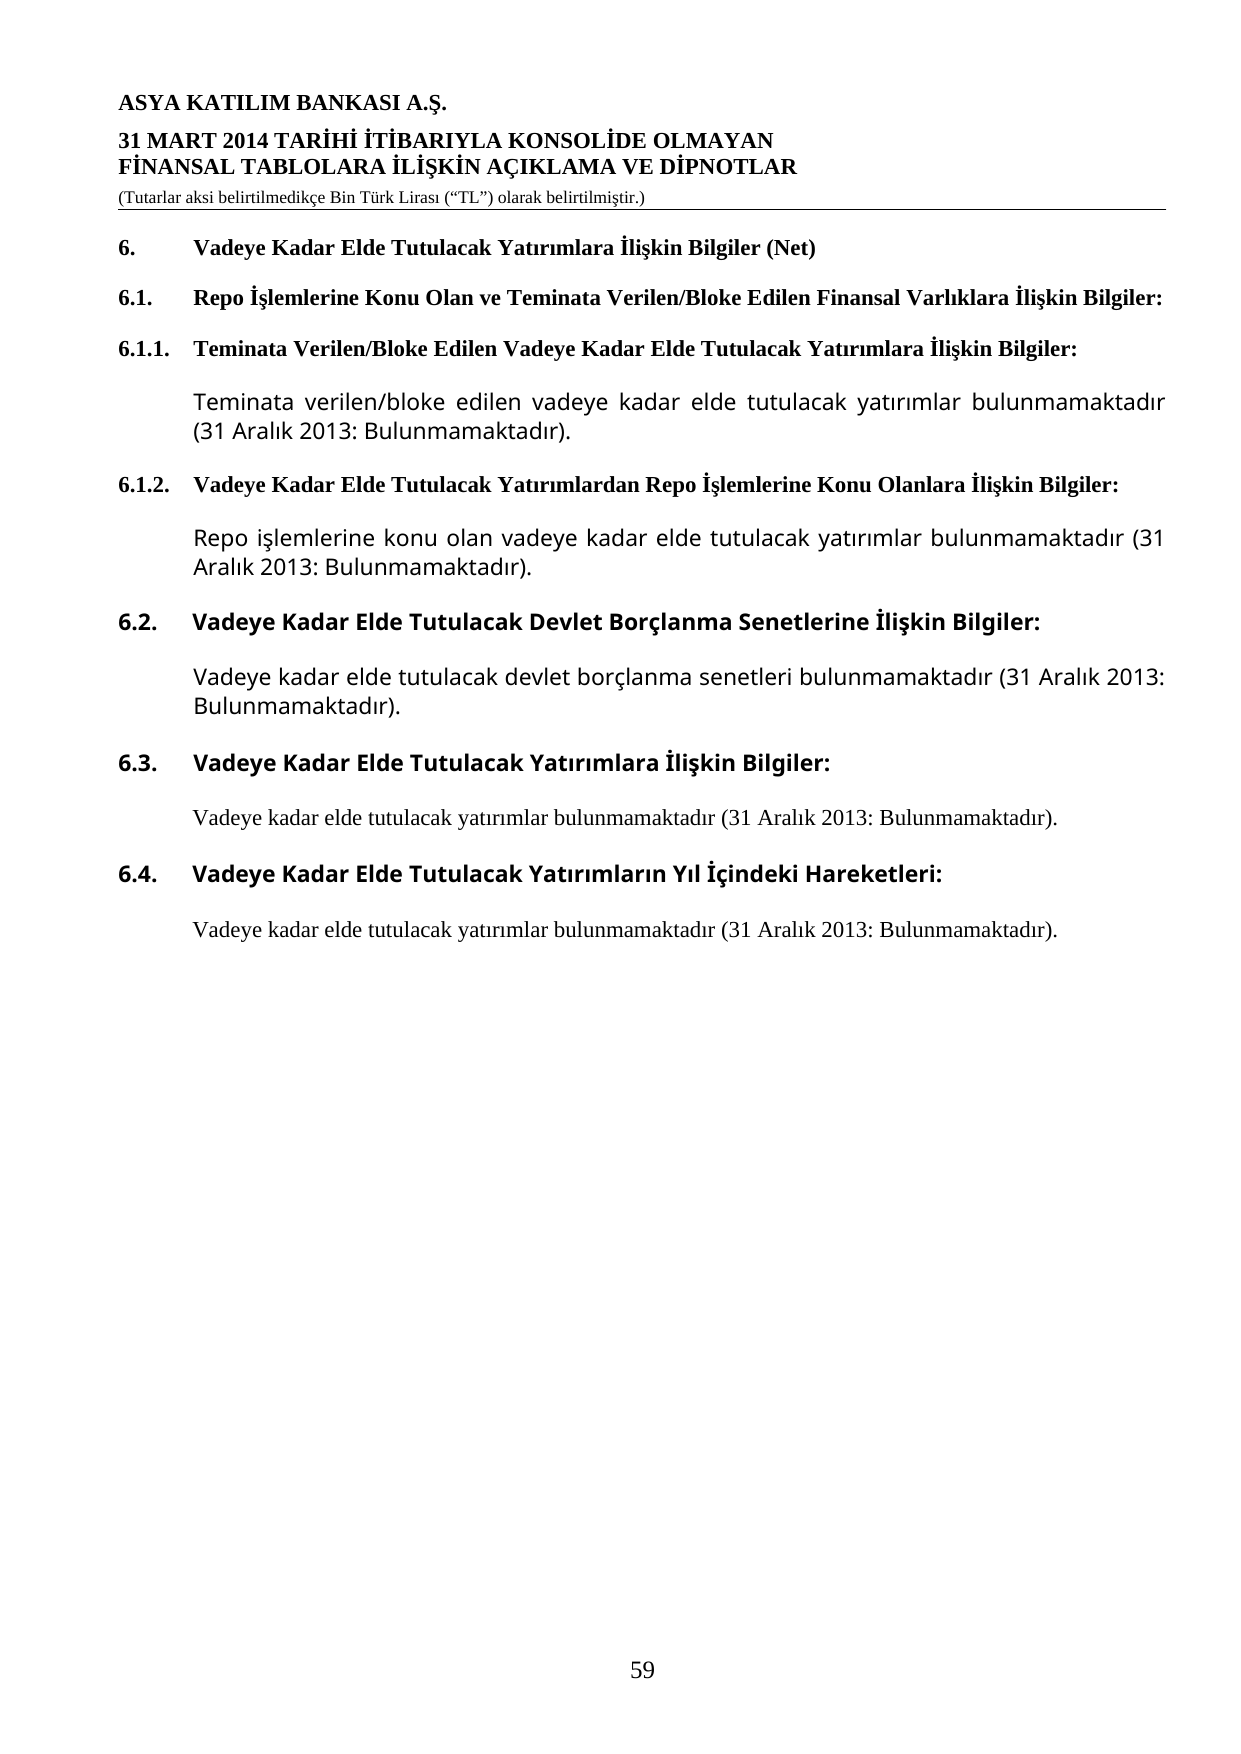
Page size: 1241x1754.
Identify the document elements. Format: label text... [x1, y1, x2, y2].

text 6. Vadeye Kadar Elde Tutulacak Yatırımlara İlişkin Bilgiler (Net) [118, 235, 1171, 260]
text Vadeye kadar elde tutulacak yatırımlar bulunmamaktadır (31 Aralık 2013: Bulunmamaktadır). [192, 805, 1171, 830]
text Vadeye kadar elde tutulacak devlet borçlanma senetleri bulunmamaktadır (31 Aralık 2013: Bulunmamaktadır). [193, 662, 1167, 721]
text Repo işlemlerine konu olan vadeye kadar elde tutulacak yatırımlar bulunmamaktadır (31 Aralık 2013: Bulunmamaktadır). [193, 522, 1167, 582]
text 6.1.1. Teminata Verilen/Bloke Edilen Vadeye Kadar Elde Tutulacak Yatırımlara İlişkin Bilgiler: [118, 337, 1181, 362]
text Teminata verilen/bloke edilen vadeye kadar elde tutulacak yatırımlar bulunmamaktadır (31 Aralık 2013: Bulunmamaktadır). [193, 387, 1167, 446]
text 6.3. Vadeye Kadar Elde Tutulacak Yatırımlara İlişkin Bilgiler: [118, 747, 1166, 777]
text Vadeye kadar elde tutulacak yatırımlar bulunmamaktadır (31 Aralık 2013: Bulunmamaktadır). [192, 917, 1171, 942]
text 6.1. Repo İşlemlerine Konu Olan ve Teminata Verilen/Bloke Edilen Finansal Varlıklara İlişkin Bilgiler: [118, 285, 1181, 310]
text 6.2. Vadeye Kadar Elde Tutulacak Devlet Borçlanma Senetlerine İlişkin Bilgiler: [118, 607, 1166, 637]
text 6.4. Vadeye Kadar Elde Tutulacak Yatırımların Yıl İçindeki Hareketleri: [118, 859, 1166, 888]
text 6.1.2. Vadeye Kadar Elde Tutulacak Yatırımlardan Repo İşlemlerine Konu Olanlara İlişkin Bilgiler: [118, 472, 1181, 497]
